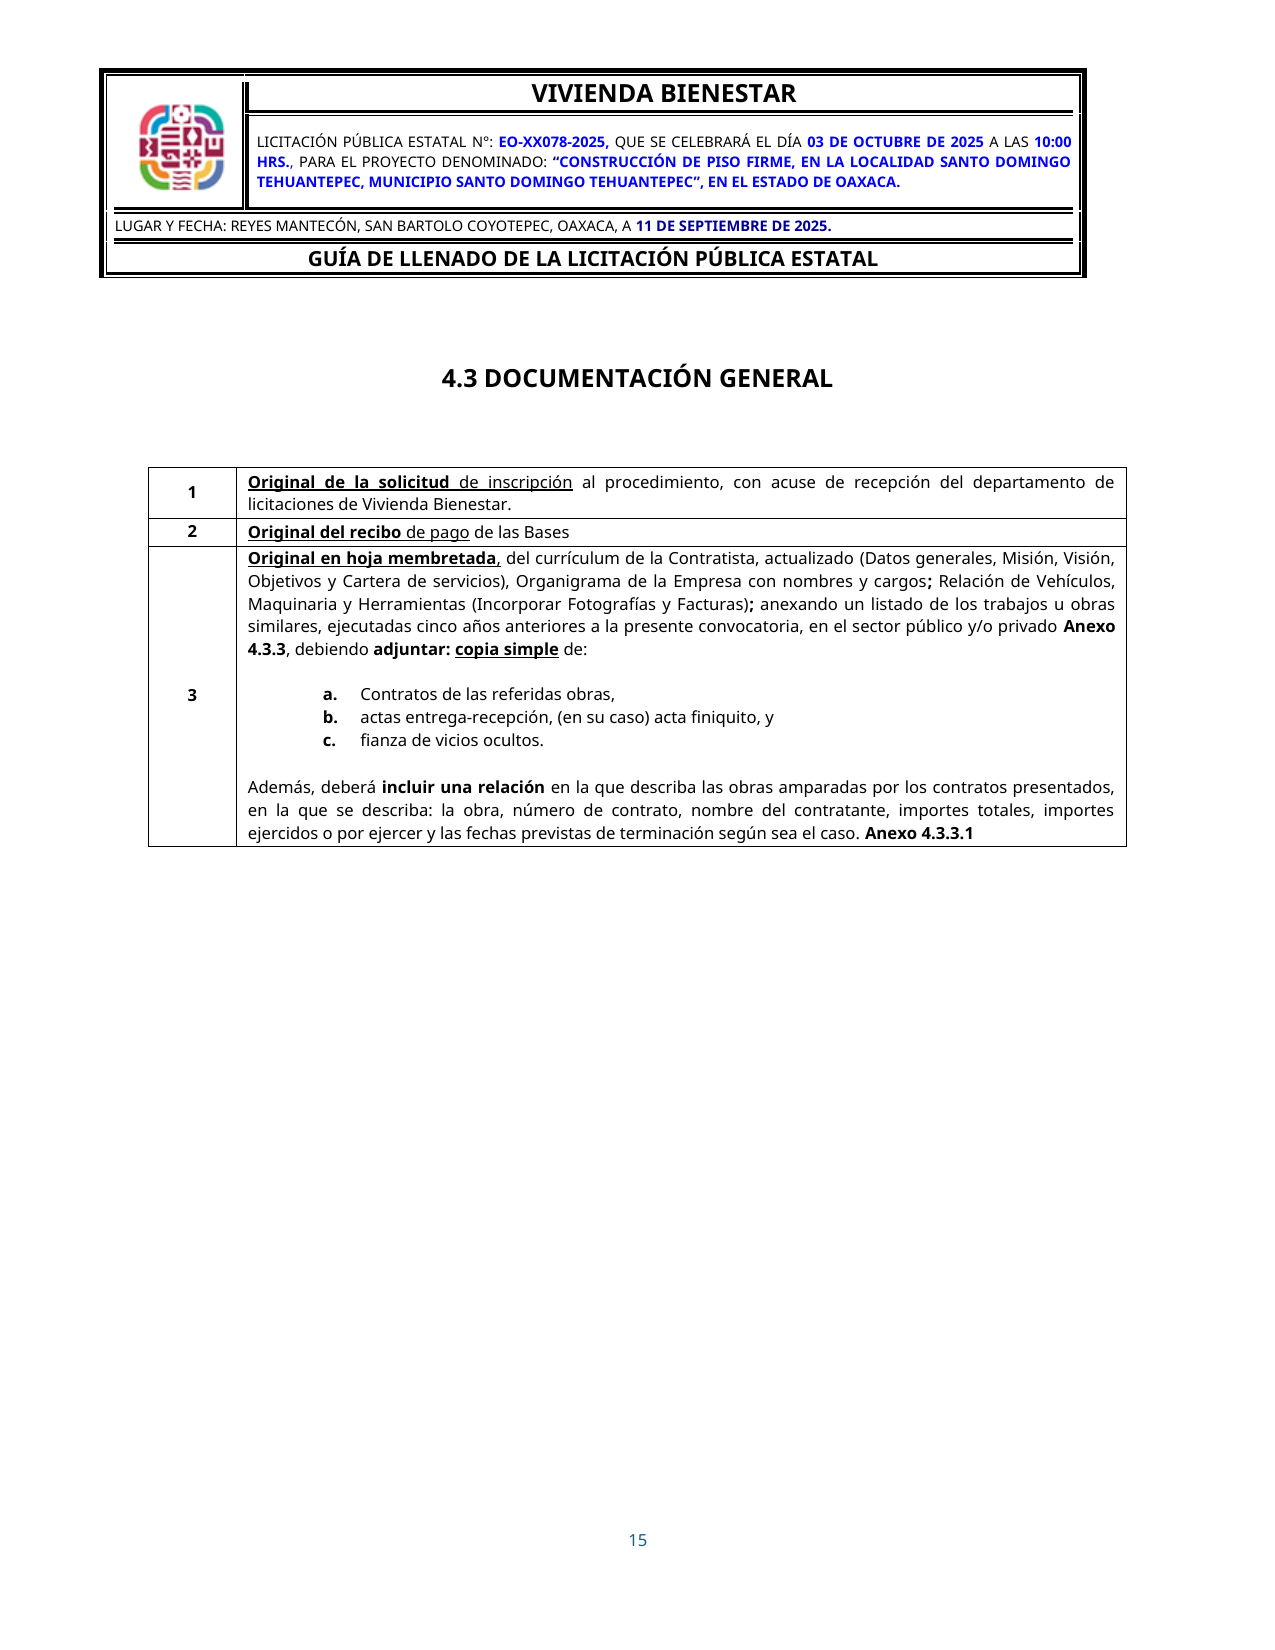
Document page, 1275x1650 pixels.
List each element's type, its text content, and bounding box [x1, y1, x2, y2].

table_cell 3 [149, 547, 236, 846]
picture [128, 97, 235, 196]
table_header Original de la solicitud de inscripción al procedimiento, con acuse de recepción del departamento de licitaciones de Vivienda Bienestar. [237, 468, 1126, 518]
text 4.3 DOCUMENTACIÓN GENERAL [148, 360, 1127, 394]
table_cell 2 [149, 519, 236, 546]
table_cell Original del recibo de pago de las Bases [237, 519, 1126, 546]
table_header 1 [149, 468, 236, 518]
table_cell Original en hoja membretada, del currículum de la Contratista, actualizado (Datos generales, Misión, Visión, Objetivos y Cartera de servicios), Organigrama de la Empresa con nombres y cargos; Relación de Vehículos, Maquinaria y Herramientas (Incorporar Fotografías y Facturas); anexando un listado de los trabajos u obras similares, ejecutadas cinco años anteriores a la presente convocatoria, en el sector público y/o privado Anexo 4.3.3, debiendo adjuntar: copia simple de: Contratos de las referidas obras, actas entrega-recepción, (en su caso) acta finiquito, y fianza de vicios ocultos. Además, deberá incluir una relación en la que describa las obras amparadas por los contratos presentados, en la que se describa: la obra, número de contrato, nombre del contratante, importes totales, importes ejercidos o por ejercer y las fechas previstas de terminación según sea el caso. Anexo 4.3.3.1 [237, 547, 1126, 846]
